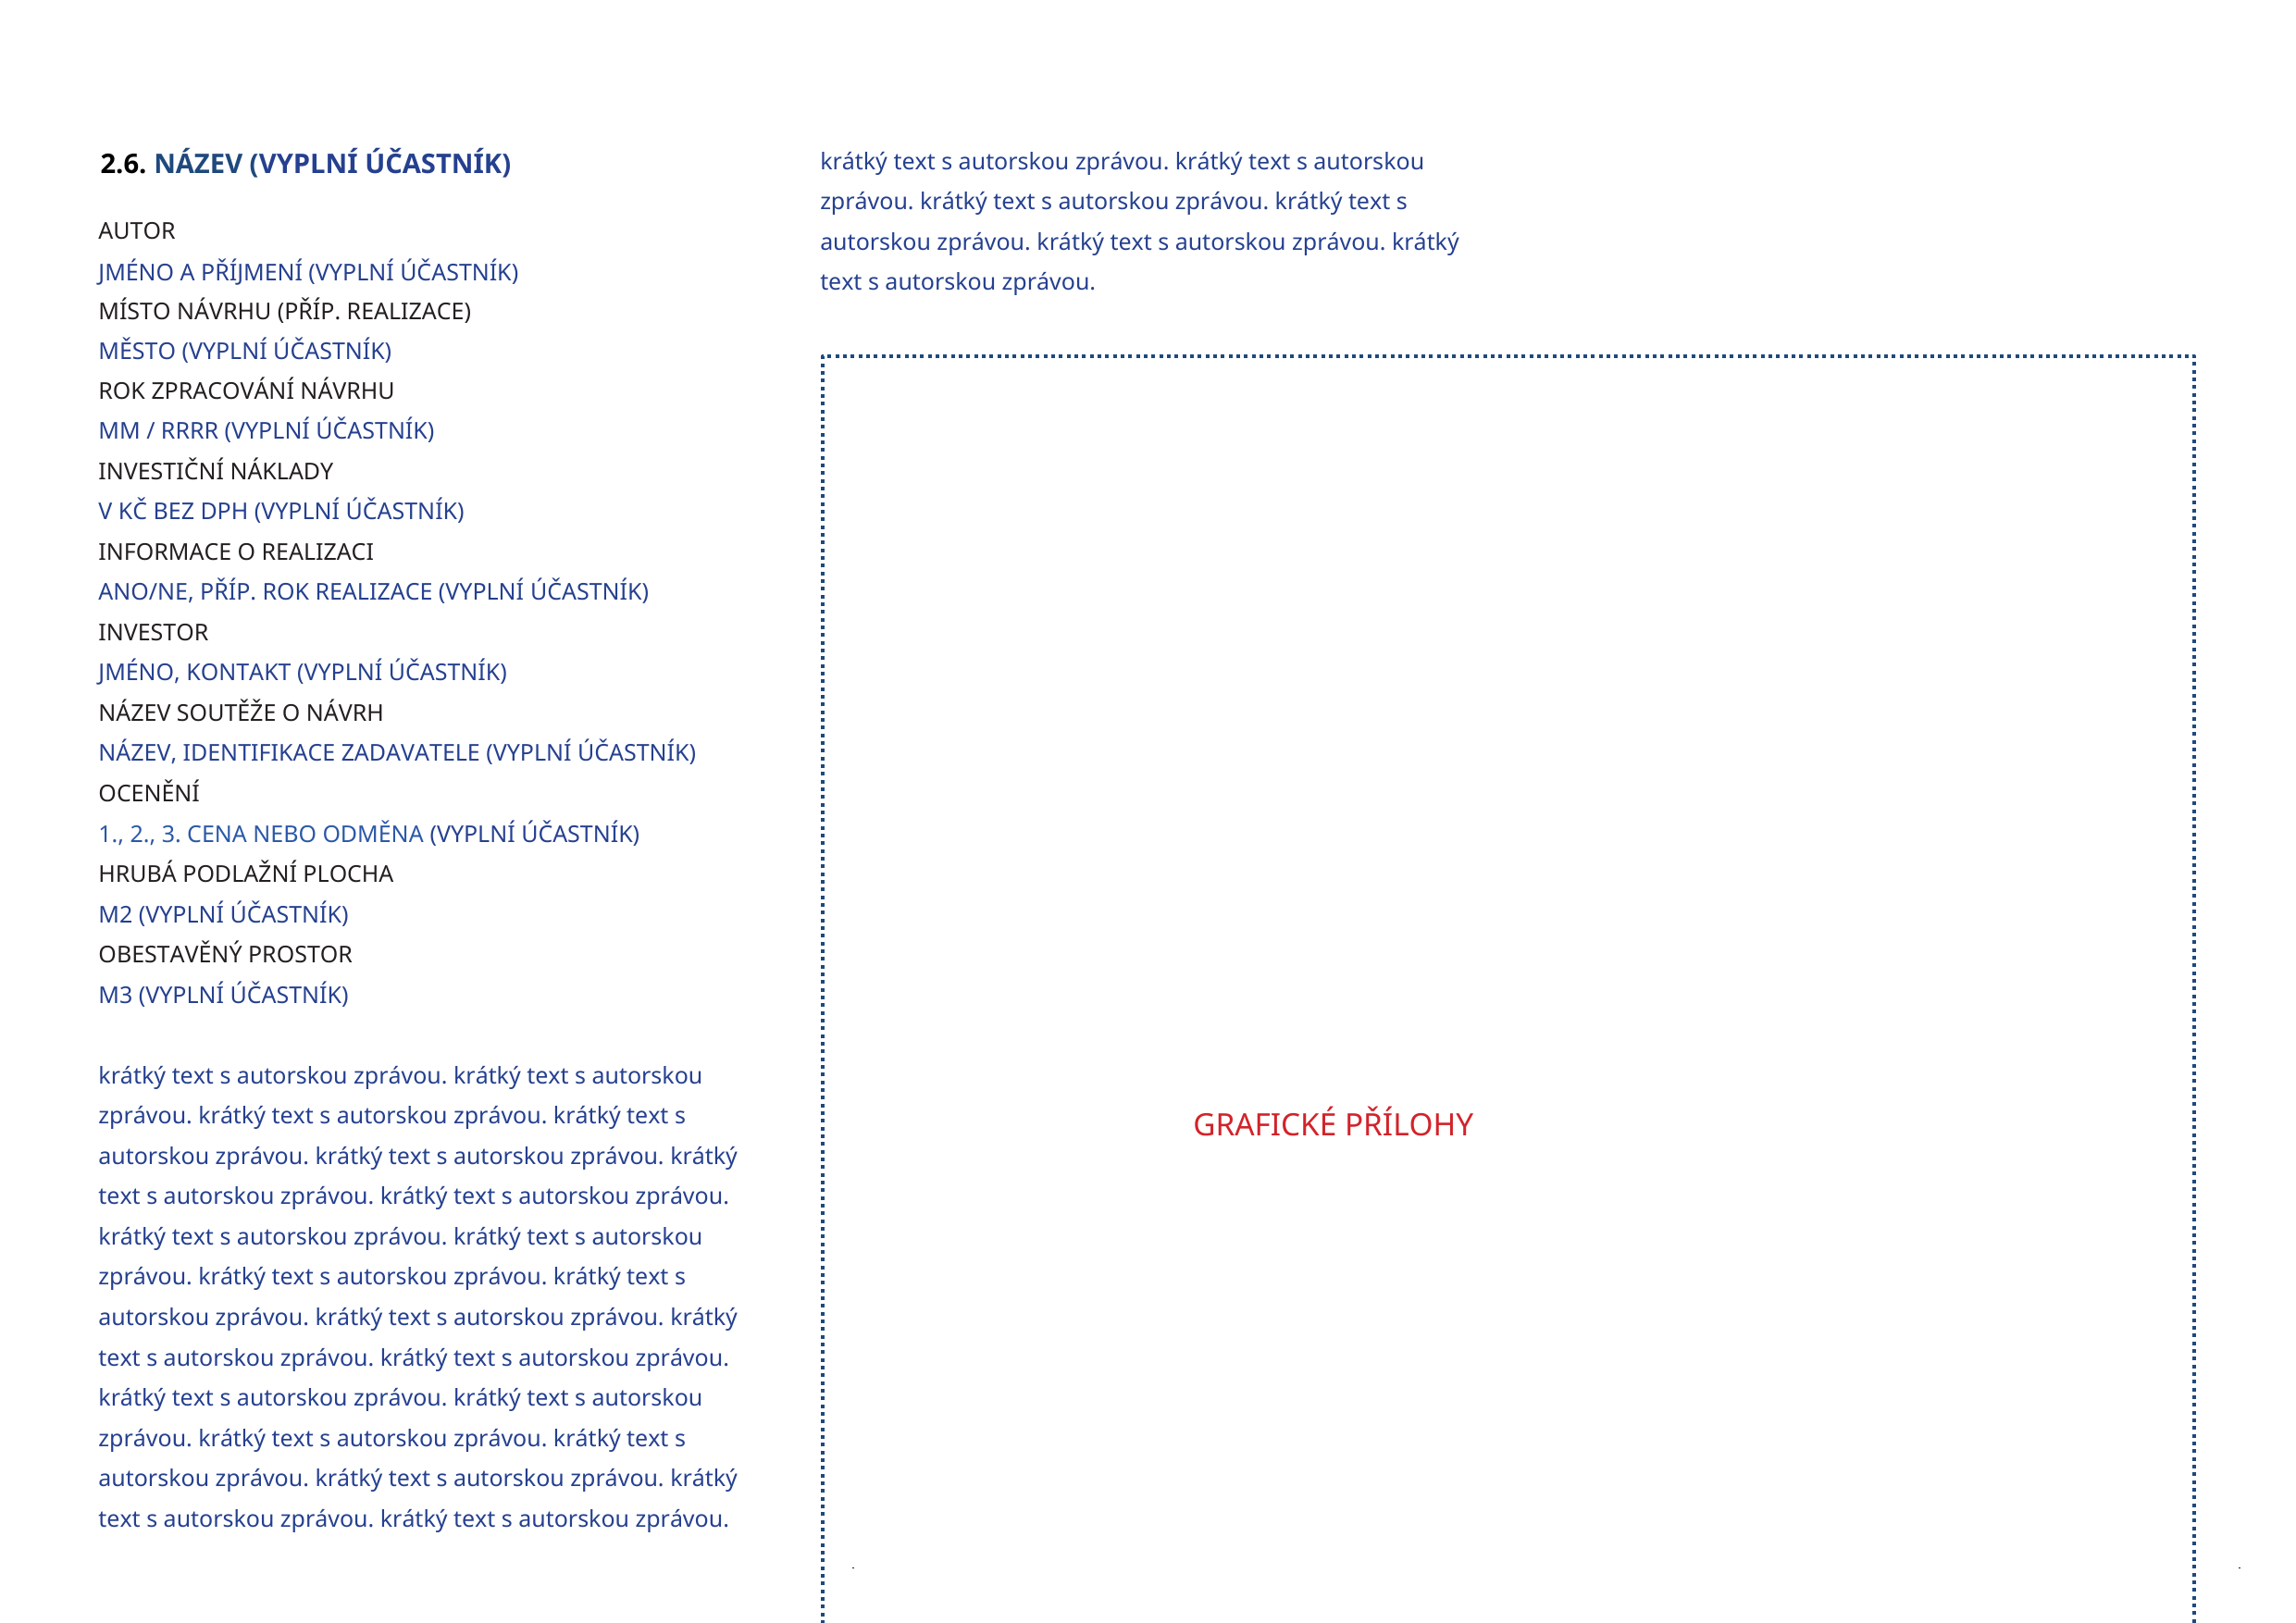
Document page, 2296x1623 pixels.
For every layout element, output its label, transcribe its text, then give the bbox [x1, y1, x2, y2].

text OBESTAVĚNÝ PROSTOR [98, 938, 751, 970]
subtitle JMÉNO A PŘÍJMENÍ (VYPLNÍ ÚČASTNÍK) [98, 255, 751, 287]
text MM / RRRR (VYPLNÍ ÚČASTNÍK) [98, 415, 751, 446]
text MÍSTO NÁVRHU (PŘÍP. REALIZACE) [98, 295, 751, 327]
text 1., 2., 3. CENA NEBO ODMĚNA (VYPLNÍ ÚČASTNÍK) [98, 817, 751, 849]
text INFORMACE O REALIZACI [98, 535, 751, 566]
text OCENĚNÍ [98, 776, 751, 809]
text INVESTIČNÍ NÁKLADY [98, 454, 751, 486]
text INVESTOR [98, 615, 751, 647]
text JMÉNO, KONTAKT (VYPLNÍ ÚČASTNÍK) [98, 656, 751, 688]
text NÁZEV SOUTĚŽE O NÁVRH [98, 696, 751, 728]
text MĚSTO (VYPLNÍ ÚČASTNÍK) [98, 334, 751, 366]
text NÁZEV, IDENTIFIKACE ZADAVATELE (VYPLNÍ ÚČASTNÍK) [98, 737, 751, 768]
text GRAFICKÉ PŘÍLOHY [886, 1102, 1473, 1145]
text ROK ZPRACOVÁNÍ NÁVRHU [98, 374, 751, 405]
subtitle AUTOR [98, 215, 751, 246]
text ANO/NE, PŘÍP. ROK REALIZACE (VYPLNÍ ÚČASTNÍK) [98, 576, 751, 607]
text M3 (VYPLNÍ ÚČASTNÍK) [98, 978, 751, 1010]
text M2 (VYPLNÍ ÚČASTNÍK) [98, 898, 751, 929]
text HRUBÁ PODLAŽNÍ PLOCHA [98, 858, 751, 889]
text V KČ BEZ DPH (VYPLNÍ ÚČASTNÍK) [98, 495, 751, 527]
text 2.6. NÁZEV (VYPLNÍ ÚČASTNÍK) [100, 144, 751, 181]
